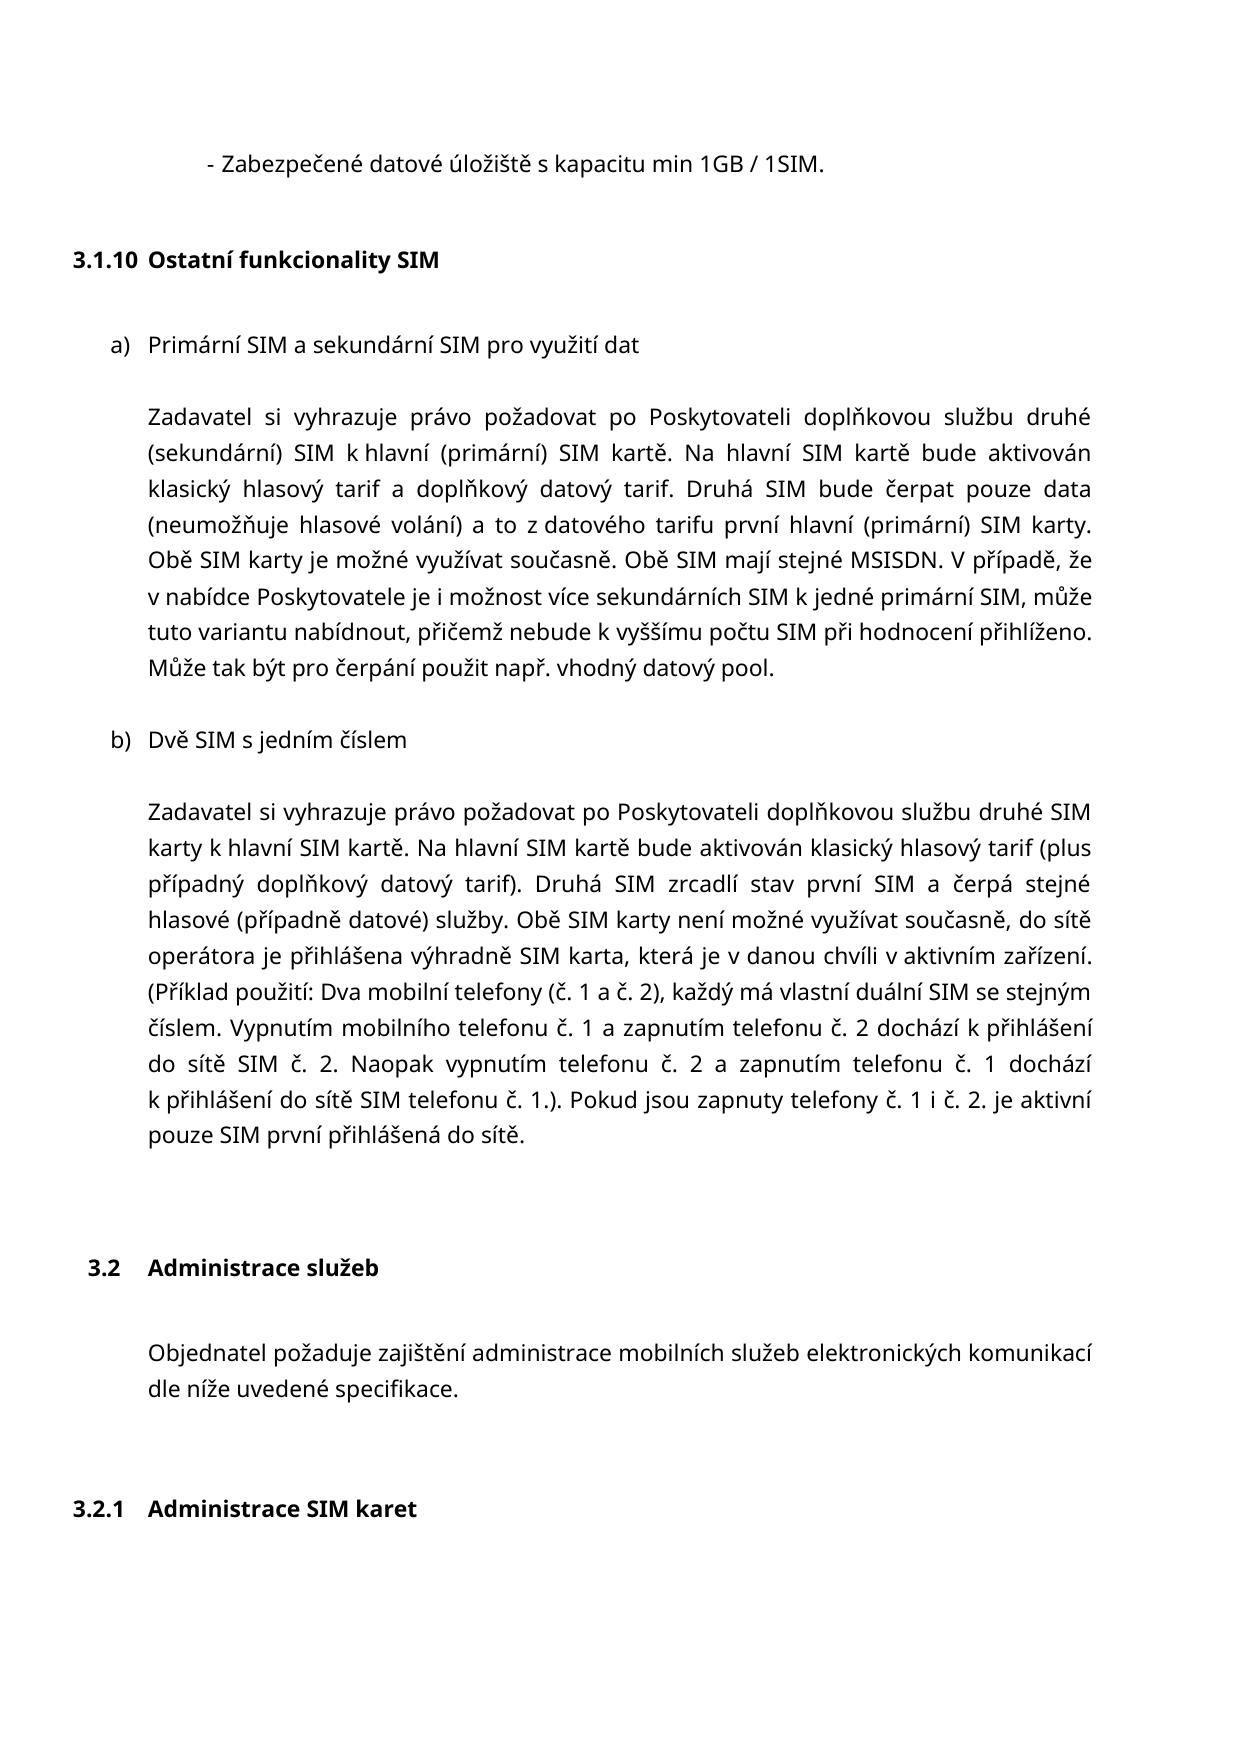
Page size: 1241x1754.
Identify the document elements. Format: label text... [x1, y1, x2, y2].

subtitle Administrace služeb [88, 1252, 1093, 1283]
text Zadavatel si vyhrazuje právo požadovat po Poskytovateli doplňkovou službu druhé (sekundární) SIM k hlavní (primární) SIM kartě. Na hlavní SIM kartě bude aktivován klasický hlasový tarif a doplňkový datový tarif. Druhá SIM bude čerpat pouze data (neumožňuje hlasové volání) a to z datového tarifu první hlavní (primární) SIM karty. Obě SIM karty je možné využívat současně. Obě SIM mají stejné MSISDN. V případě, že v nabídce Poskytovatele je i možnost více sekundárních SIM k jedné primární SIM, může tuto variantu nabídnout, přičemž nebude k vyššímu počtu SIM při hodnocení přihlíženo. Může tak být pro čerpání použit např. vhodný datový pool. [148, 401, 1093, 683]
list Primární SIM a sekundární SIM pro využití dat [110, 329, 1093, 360]
text Objednatel požaduje zajištění administrace mobilních služeb elektronických komunikací dle níže uvedené specifikace. [148, 1337, 1093, 1404]
subtitle Ostatní funkcionality SIM [73, 244, 1093, 276]
subtitle Administrace SIM karet [73, 1493, 1093, 1524]
list Zabezpečené datové úložiště s kapacitu min 1GB / 1SIM. [207, 148, 1093, 179]
text Zadavatel si vyhrazuje právo požadovat po Poskytovateli doplňkovou službu druhé SIM karty k hlavní SIM kartě. Na hlavní SIM kartě bude aktivován klasický hlasový tarif (plus případný doplňkový datový tarif). Druhá SIM zrcadlí stav první SIM a čerpá stejné hlasové (případně datové) služby. Obě SIM karty není možné využívat současně, do sítě operátora je přihlášena výhradně SIM karta, která je v danou chvíli v aktivním zařízení. (Příklad použití: Dva mobilní telefony (č. 1 a č. 2), každý má vlastní duální SIM se stejným číslem. Vypnutím mobilního telefonu č. 1 a zapnutím telefonu č. 2 dochází k přihlášení do sítě SIM č. 2. Naopak vypnutím telefonu č. 2 a zapnutím telefonu č. 1 dochází k přihlášení do sítě SIM telefonu č. 1.). Pokud jsou zapnuty telefony č. 1 i č. 2. je aktivní pouze SIM první přihlášená do sítě. [148, 796, 1093, 1151]
list Dvě SIM s jedním číslem [110, 724, 1093, 755]
